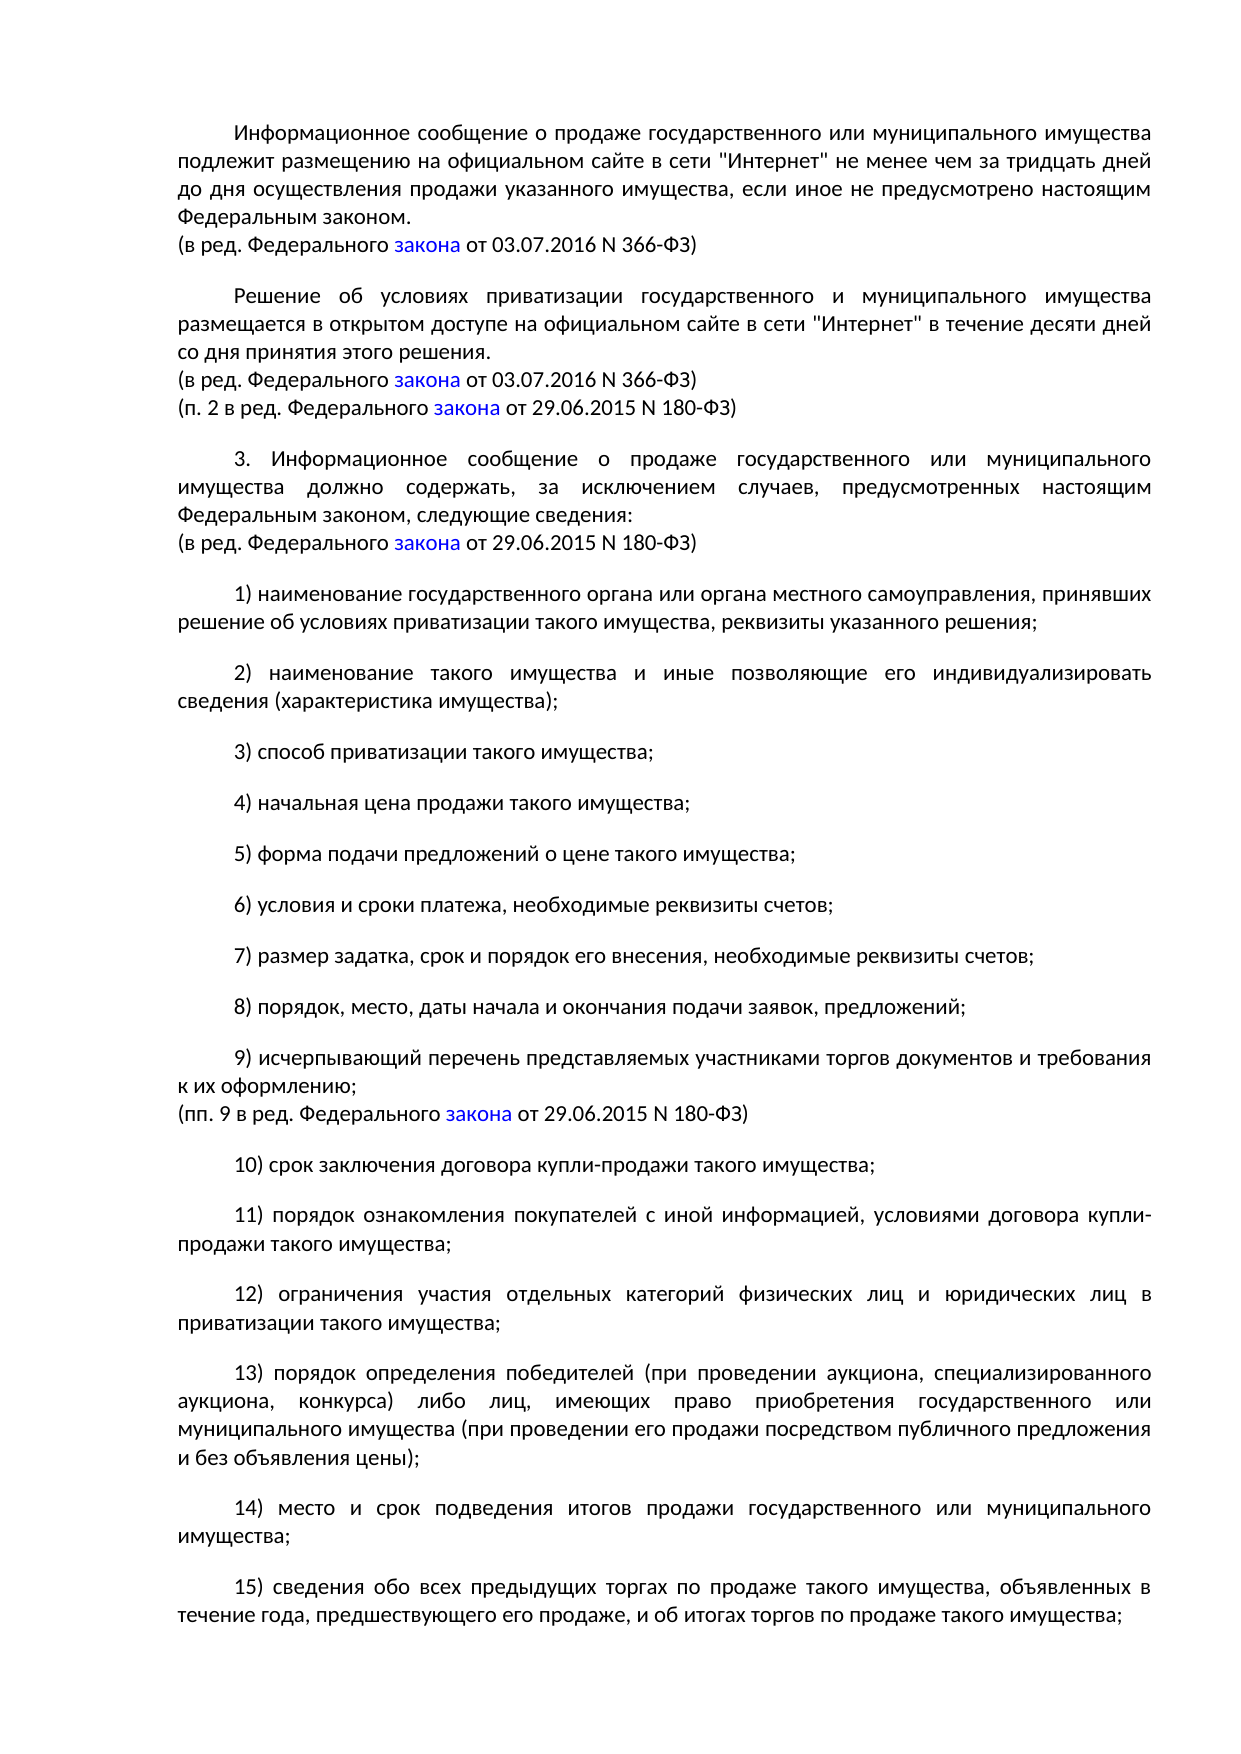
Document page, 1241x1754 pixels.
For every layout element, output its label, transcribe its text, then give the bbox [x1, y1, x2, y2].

text 9) исчерпывающий перечень представляемых участниками торгов документов и требования к их оформлению; [177, 1043, 1152, 1099]
text (в ред. Федерального закона от 03.07.2016 N 366-ФЗ) [177, 365, 1152, 393]
text (в ред. Федерального закона от 03.07.2016 N 366-ФЗ) [177, 230, 1152, 258]
text 8) порядок, место, даты начала и окончания подачи заявок, предложений; [177, 992, 1152, 1020]
text 4) начальная цена продажи такого имущества; [177, 788, 1152, 816]
text 12) ограничения участия отдельных категорий физических лиц и юридических лиц в приватизации такого имущества; [177, 1279, 1152, 1336]
text Информационное сообщение о продаже государственного или муниципального имущества подлежит размещению на официальном сайте в сети "Интернет" не менее чем за тридцать дней до дня осуществления продажи указанного имущества, если иное не предусмотрено настоящим Федеральным законом. [177, 118, 1152, 230]
text 3) способ приватизации такого имущества; [177, 737, 1152, 765]
text 11) порядок ознакомления покупателей с иной информацией, условиями договора купли-продажи такого имущества; [177, 1201, 1152, 1257]
text 10) срок заключения договора купли-продажи такого имущества; [177, 1150, 1152, 1178]
text 7) размер задатка, срок и порядок его внесения, необходимые реквизиты счетов; [177, 941, 1152, 969]
text (в ред. Федерального закона от 29.06.2015 N 180-ФЗ) [177, 528, 1152, 556]
text 2) наименование такого имущества и иные позволяющие его индивидуализировать сведения (характеристика имущества); [177, 658, 1152, 714]
text 15) сведения обо всех предыдущих торгах по продаже такого имущества, объявленных в течение года, предшествующего его продаже, и об итогах торгов по продаже такого имущества; [177, 1572, 1152, 1628]
text 6) условия и сроки платежа, необходимые реквизиты счетов; [177, 890, 1152, 918]
text Решение об условиях приватизации государственного и муниципального имущества размещается в открытом доступе на официальном сайте в сети "Интернет" в течение десяти дней со дня принятия этого решения. [177, 281, 1152, 365]
text 14) место и срок подведения итогов продажи государственного или муниципального имущества; [177, 1493, 1152, 1549]
text 13) порядок определения победителей (при проведении аукциона, специализированного аукциона, конкурса) либо лиц, имеющих право приобретения государственного или муниципального имущества (при проведении его продажи посредством публичного предложения и без объявления цены); [177, 1358, 1152, 1471]
text 5) форма подачи предложений о цене такого имущества; [177, 839, 1152, 867]
text 1) наименование государственного органа или органа местного самоуправления, принявших решение об условиях приватизации такого имущества, реквизиты указанного решения; [177, 579, 1152, 635]
text 3. Информационное сообщение о продаже государственного или муниципального имущества должно содержать, за исключением случаев, предусмотренных настоящим Федеральным законом, следующие сведения: [177, 444, 1152, 528]
text (пп. 9 в ред. Федерального закона от 29.06.2015 N 180-ФЗ) [177, 1099, 1152, 1127]
text (п. 2 в ред. Федерального закона от 29.06.2015 N 180-ФЗ) [177, 393, 1152, 421]
